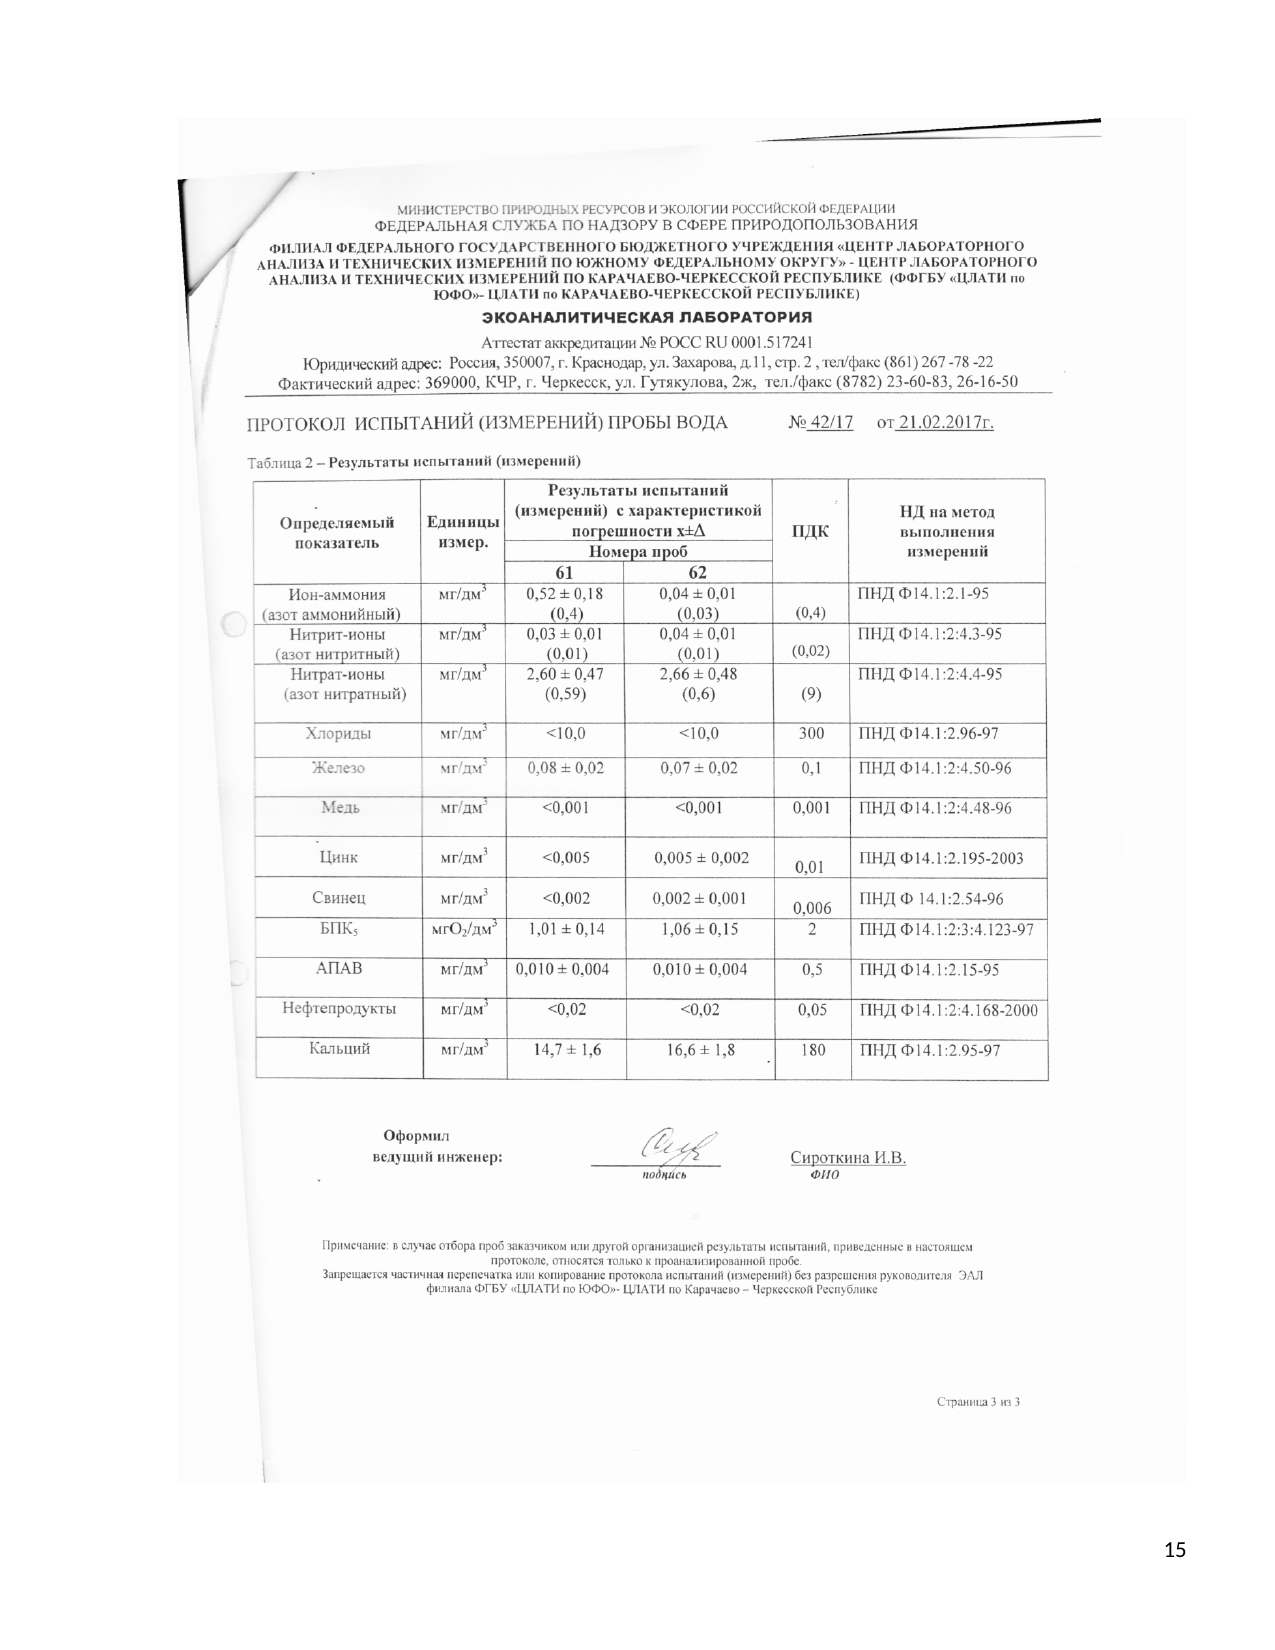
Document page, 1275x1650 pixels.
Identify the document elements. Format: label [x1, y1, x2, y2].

picture [177, 118, 1187, 1483]
